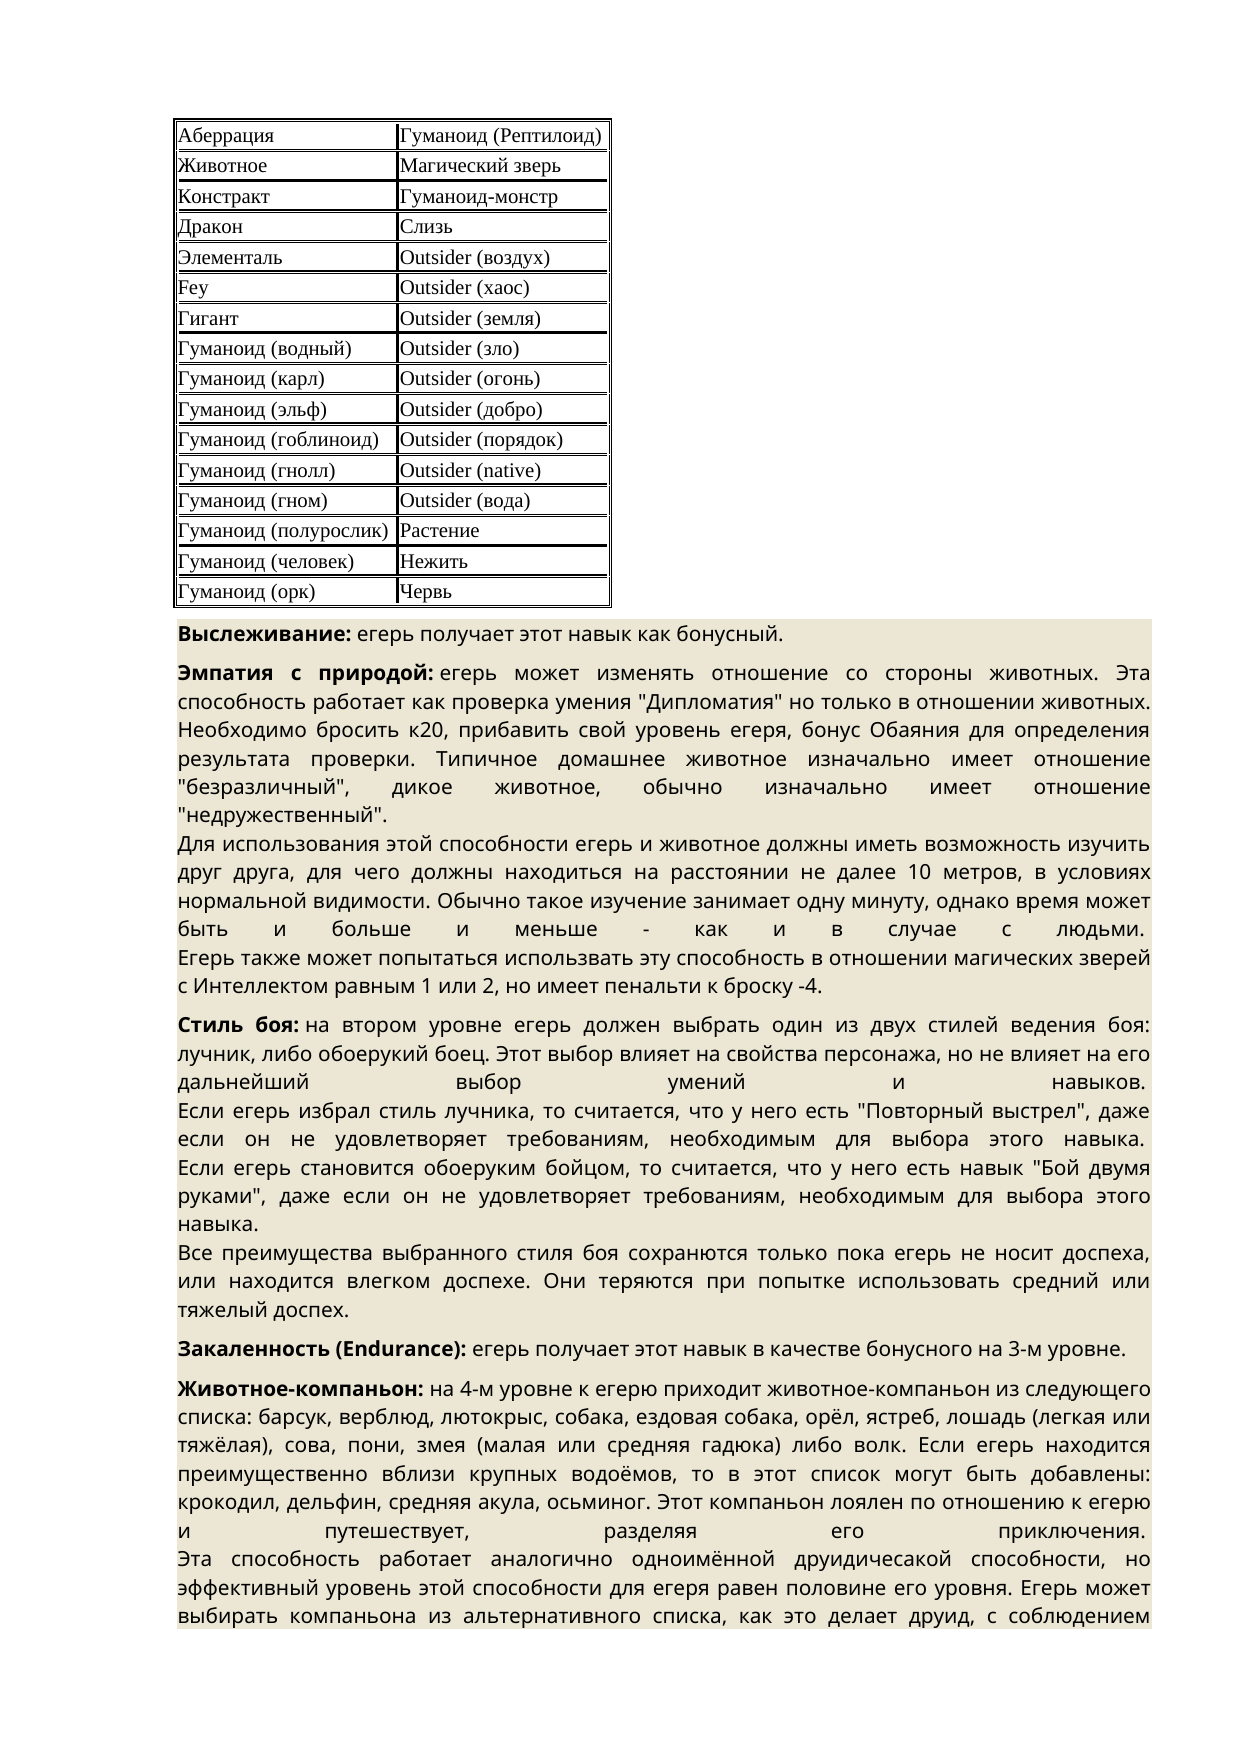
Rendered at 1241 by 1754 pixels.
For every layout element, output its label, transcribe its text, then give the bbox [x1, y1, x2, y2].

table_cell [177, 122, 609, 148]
text Закаленность (Endurance): егерь получает этот навык в качестве бонусного на 3-м уровне. [177, 1334, 1152, 1363]
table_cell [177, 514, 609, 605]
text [177, 1374, 1152, 1629]
text Стиль боя: на втором уровне егерь должен выбрать один из двух стилей ведения боя: лучник, либо обоерукий боец. Этот выбор влияет на свойства персонажа, но не влияет на его дальнейший выбор умений и навыков. Если егерь избрал стиль лучника, то считается, что у него есть "Повторный выстрел", даже если он не удовлетворяет требованиям, необходимым для выбора этого навыка. Если егерь становится обоеруким бойцом, то считается, что у него есть навык "Бой двумя руками", даже если он не удовлетворяет требованиям, необходимым для выбора этого навыка. Все преимущества выбранного стиля боя сохранются только пока егерь не носит доспеха, или находится влегком доспехе. Они теряются при попытке использовать средний или тяжелый доспех. [177, 1011, 1152, 1323]
text Выслеживание: егерь получает этот навык как бонусный. [177, 619, 1152, 647]
text Эмпатия с природой: егерь может изменять отношение со стороны животных. Эта способность работает как проверка умения "Дипломатия" но только в отношении животных. Необходимо бросить к20, прибавить свой уровень егеря, бонус Обаяния для определения результата проверки. Типичное домашнее животное изначально имеет отношение "безразличный", дикое животное, обычно изначально имеет отношение "недружественный". Для использования этой способности егерь и животное должны иметь возможность изучить друг друга, для чего должны находиться на расстоянии не далее 10 метров, в условиях нормальной видимости. Обычно такое изучение занимает одну минуту, однако время может быть и больше и меньше - как и в случае с людьми. Егерь также может попытаться использвать эту способность в отношении магических зверей с Интеллектом равным 1 или 2, но имеет пенальти к броску -4. [177, 658, 1152, 999]
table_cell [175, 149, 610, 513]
